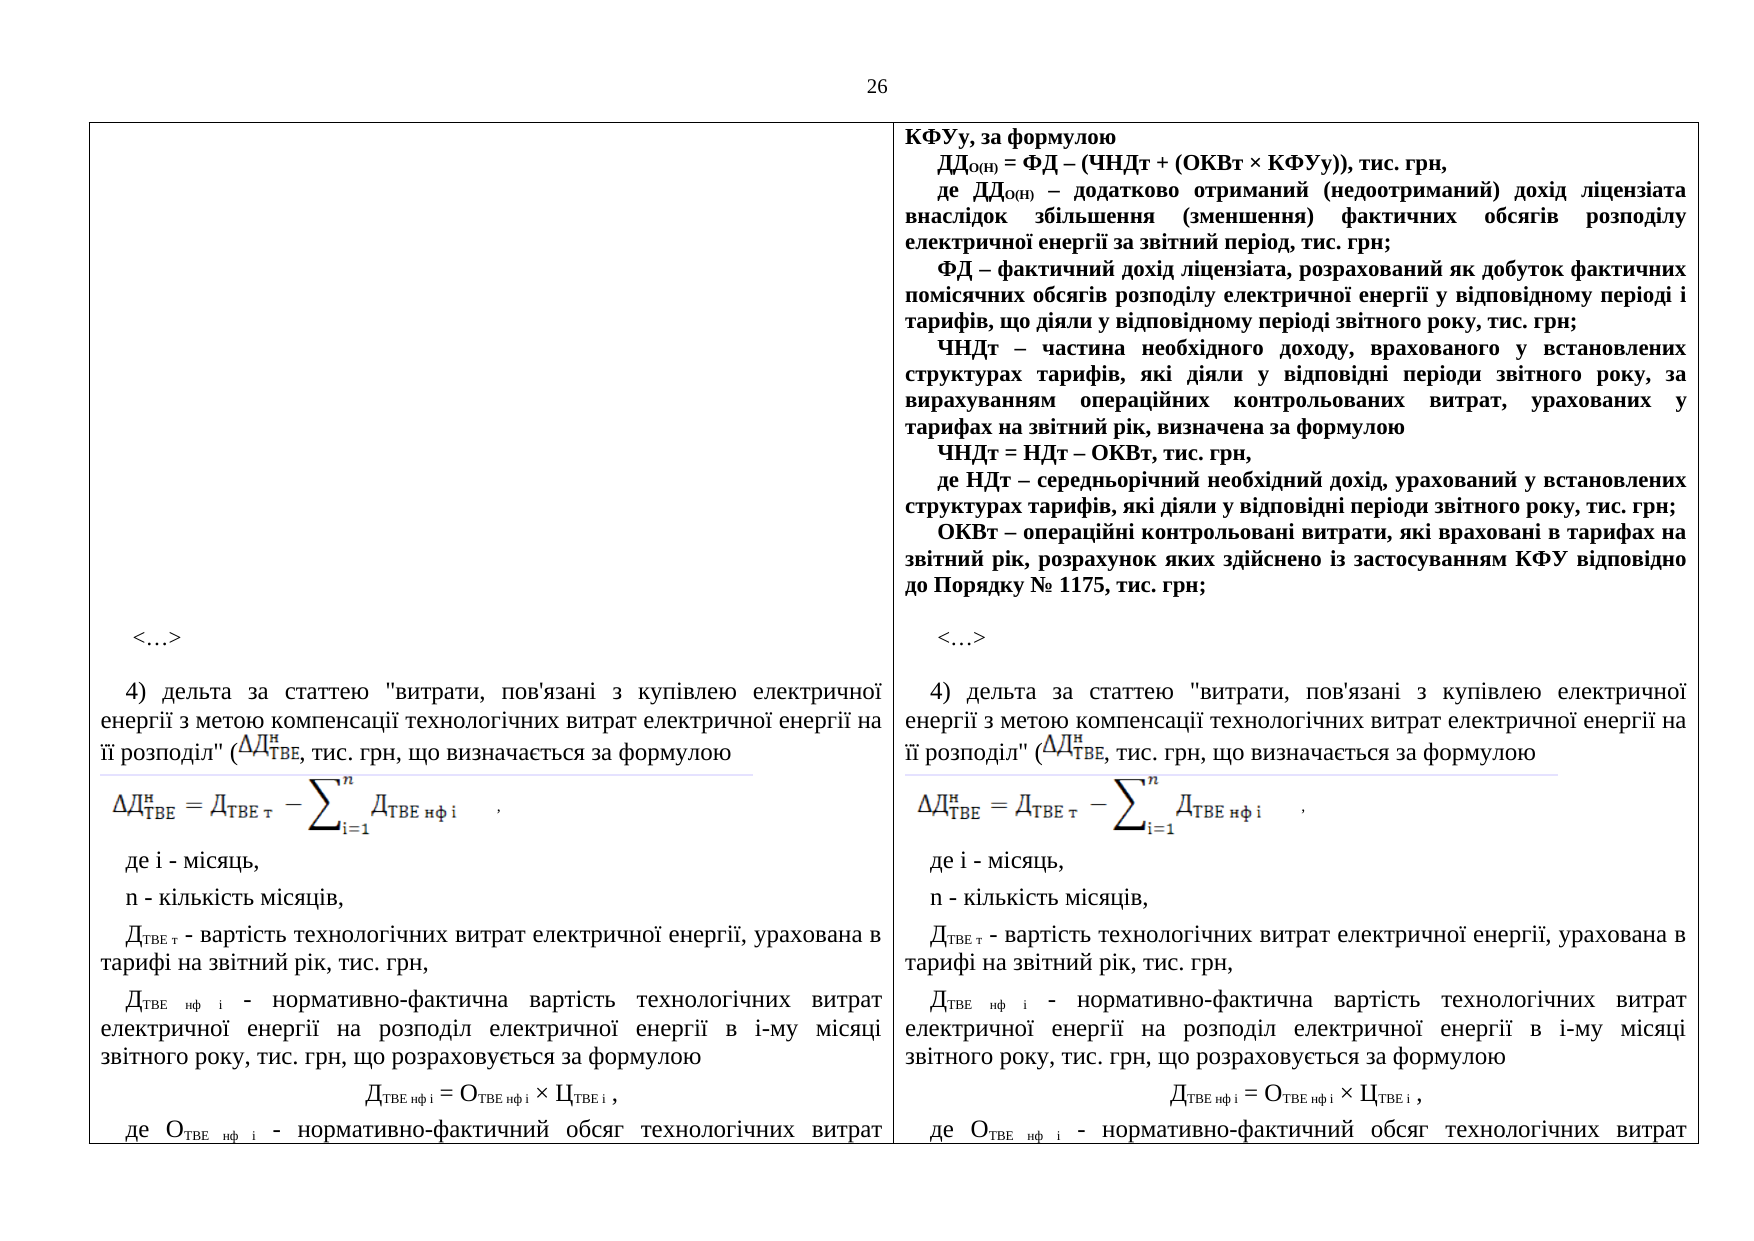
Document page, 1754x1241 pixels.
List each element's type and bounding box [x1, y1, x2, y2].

picture [1042, 733, 1104, 761]
table_cell [894, 123, 1698, 1143]
table_cell [90, 123, 893, 1143]
picture [916, 775, 1262, 836]
picture [111, 775, 457, 836]
picture [238, 733, 300, 761]
